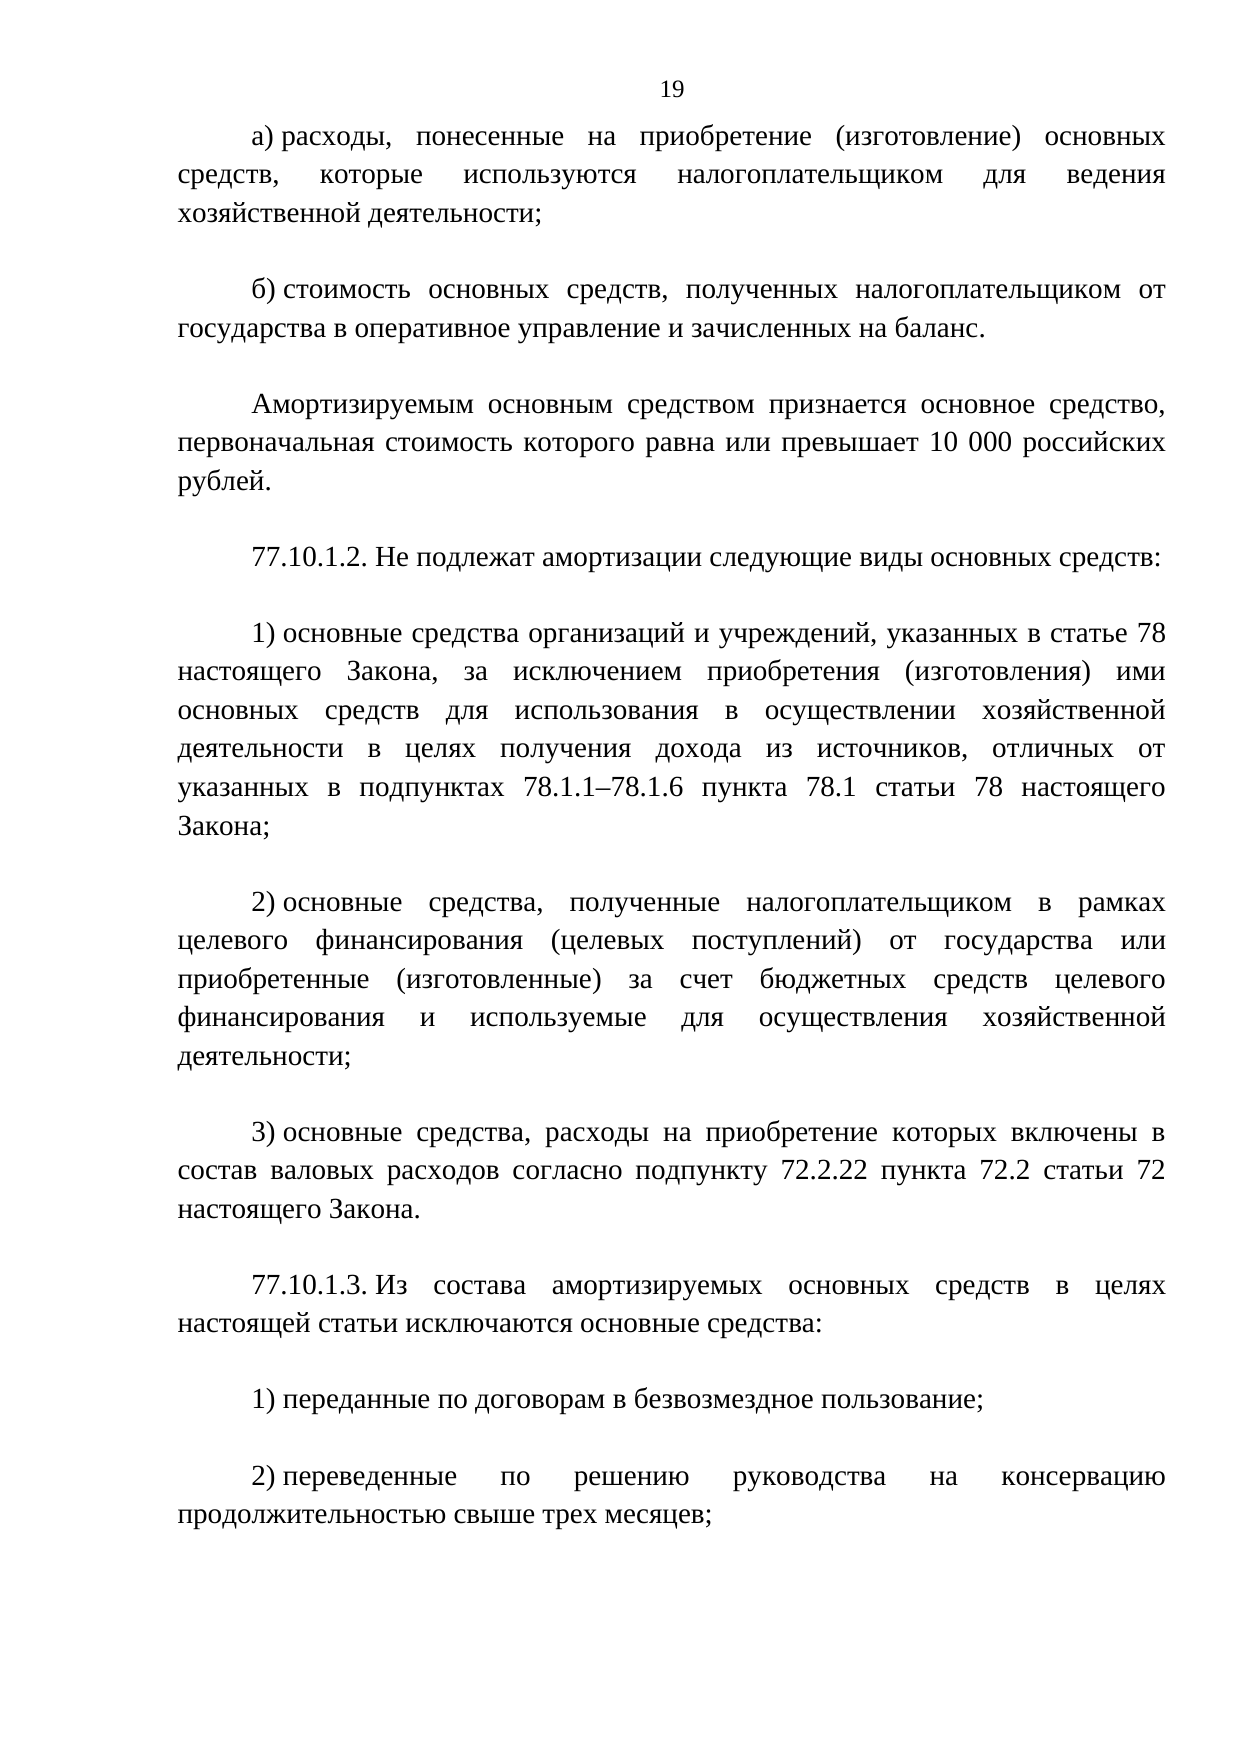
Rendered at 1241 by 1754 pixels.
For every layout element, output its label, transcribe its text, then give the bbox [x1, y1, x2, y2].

text 3) основные средства, расходы на приобретение которых включены в состав валовых расходов согласно подпункту 72.2.22 пункта 72.2 статьи 72 настоящего Закона. [177, 1114, 1167, 1224]
text б) стоимость основных средств, полученных налогоплательщиком от государства в оперативное управление и зачисленных на баланс. [177, 271, 1167, 343]
text 77.10.1.2. Не подлежат амортизации следующие виды основных средств: [177, 539, 1167, 572]
text 2) переведенные по решению руководства на консервацию продолжительностью свыше трех месяцев; [177, 1458, 1167, 1530]
text 77.10.1.3. Из состава амортизируемых основных средств в целях настоящей статьи исключаются основные средства: [177, 1267, 1167, 1339]
text 2) основные средства, полученные налогоплательщиком в рамках целевого финансирования (целевых поступлений) от государства или приобретенные (изготовленные) за счет бюджетных средств целевого финансирования и используемые для осуществления хозяйственной деятельности; [177, 884, 1167, 1071]
text а) расходы, понесенные на приобретение (изготовление) основных средств, которые используются налогоплательщиком для ведения хозяйственной деятельности; [177, 118, 1167, 229]
text Амортизируемым основным средством признается основное средство, первоначальная стоимость которого равна или превышает 10 000 российских рублей. [177, 386, 1167, 496]
text 1) основные средства организаций и учреждений, указанных в статье 78 настоящего Закона, за исключением приобретения (изготовления) ими основных средств для использования в осуществлении хозяйственной деятельности в целях получения дохода из источников, отличных от указанных в подпунктах 78.1.1–78.1.6 пункта 78.1 статьи 78 настоящего Закона; [177, 615, 1167, 841]
text 1) переданные по договорам в безвозмездное пользование; [177, 1382, 1167, 1415]
